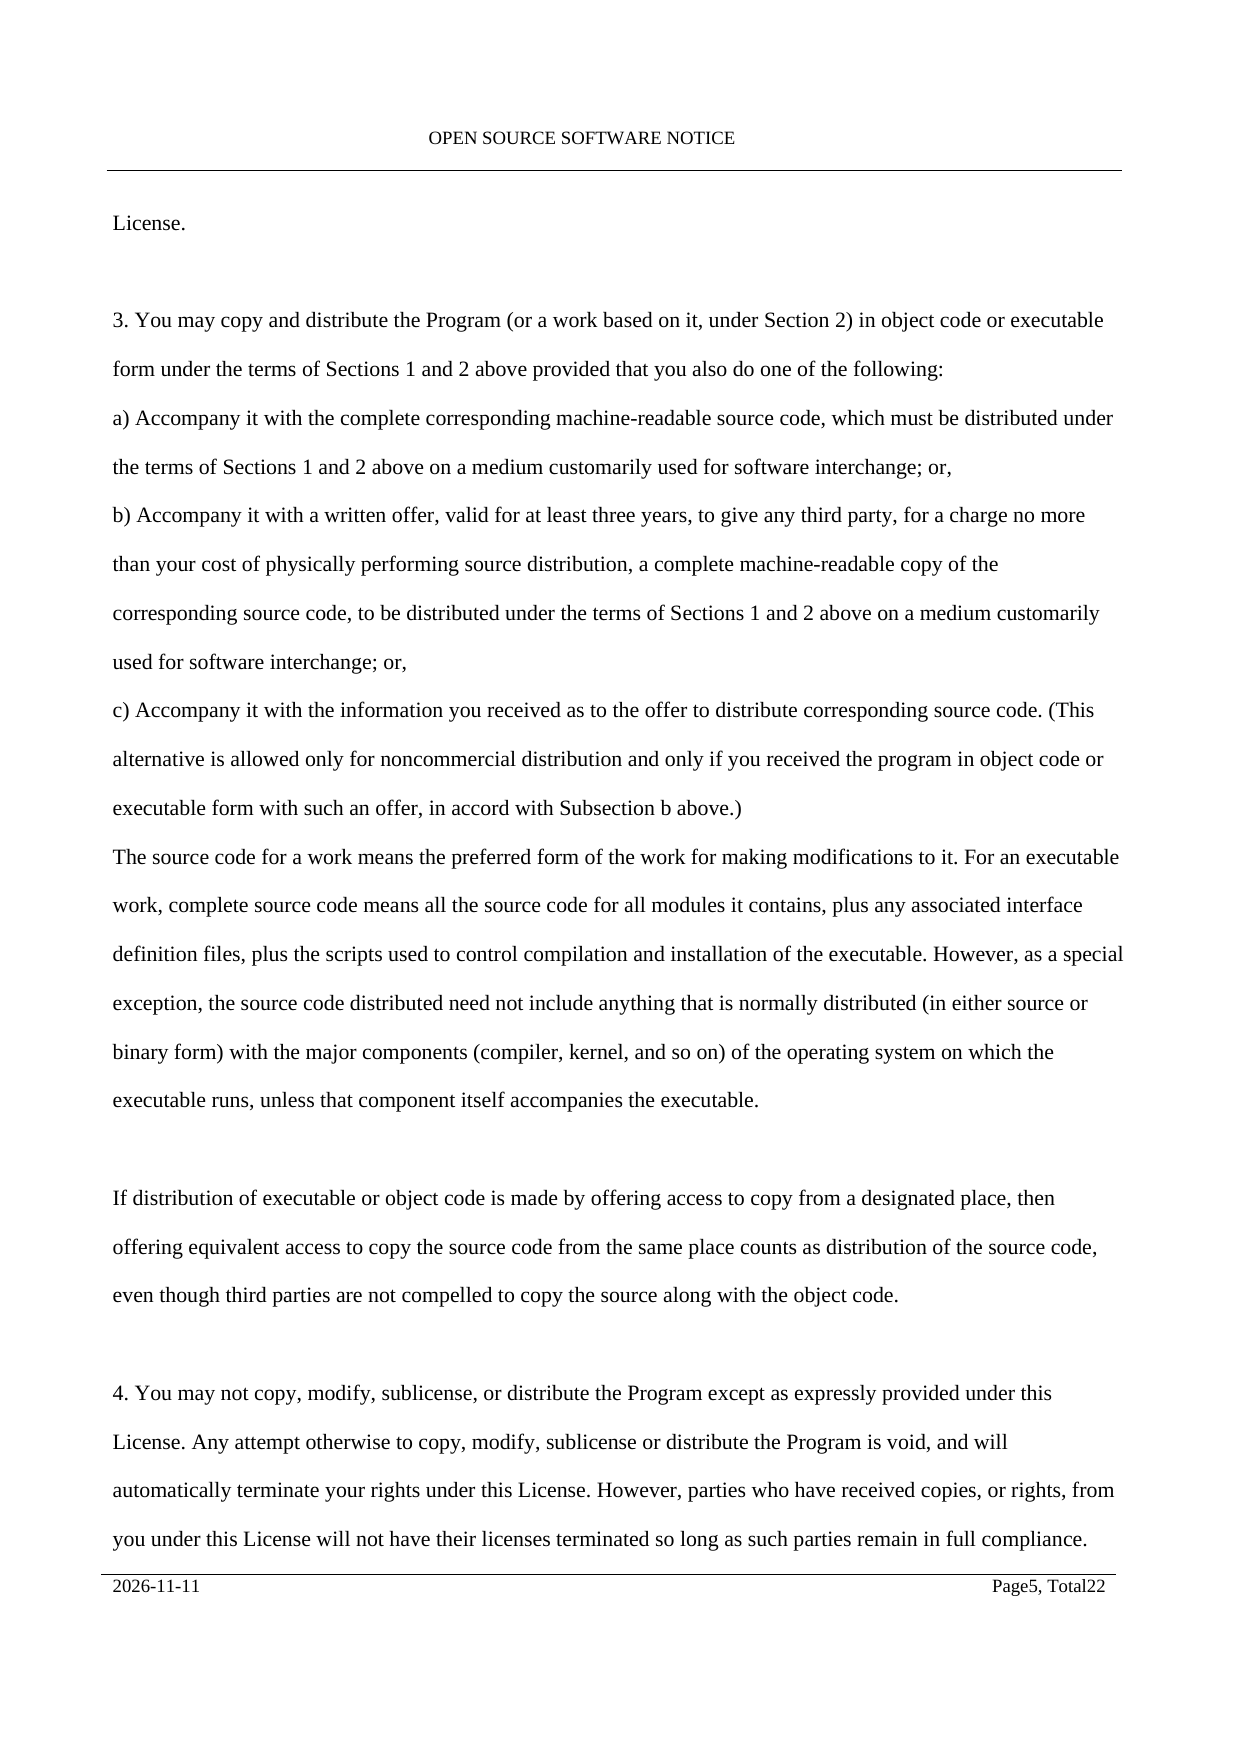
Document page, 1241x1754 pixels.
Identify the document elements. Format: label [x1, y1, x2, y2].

text [112, 206, 1128, 1555]
